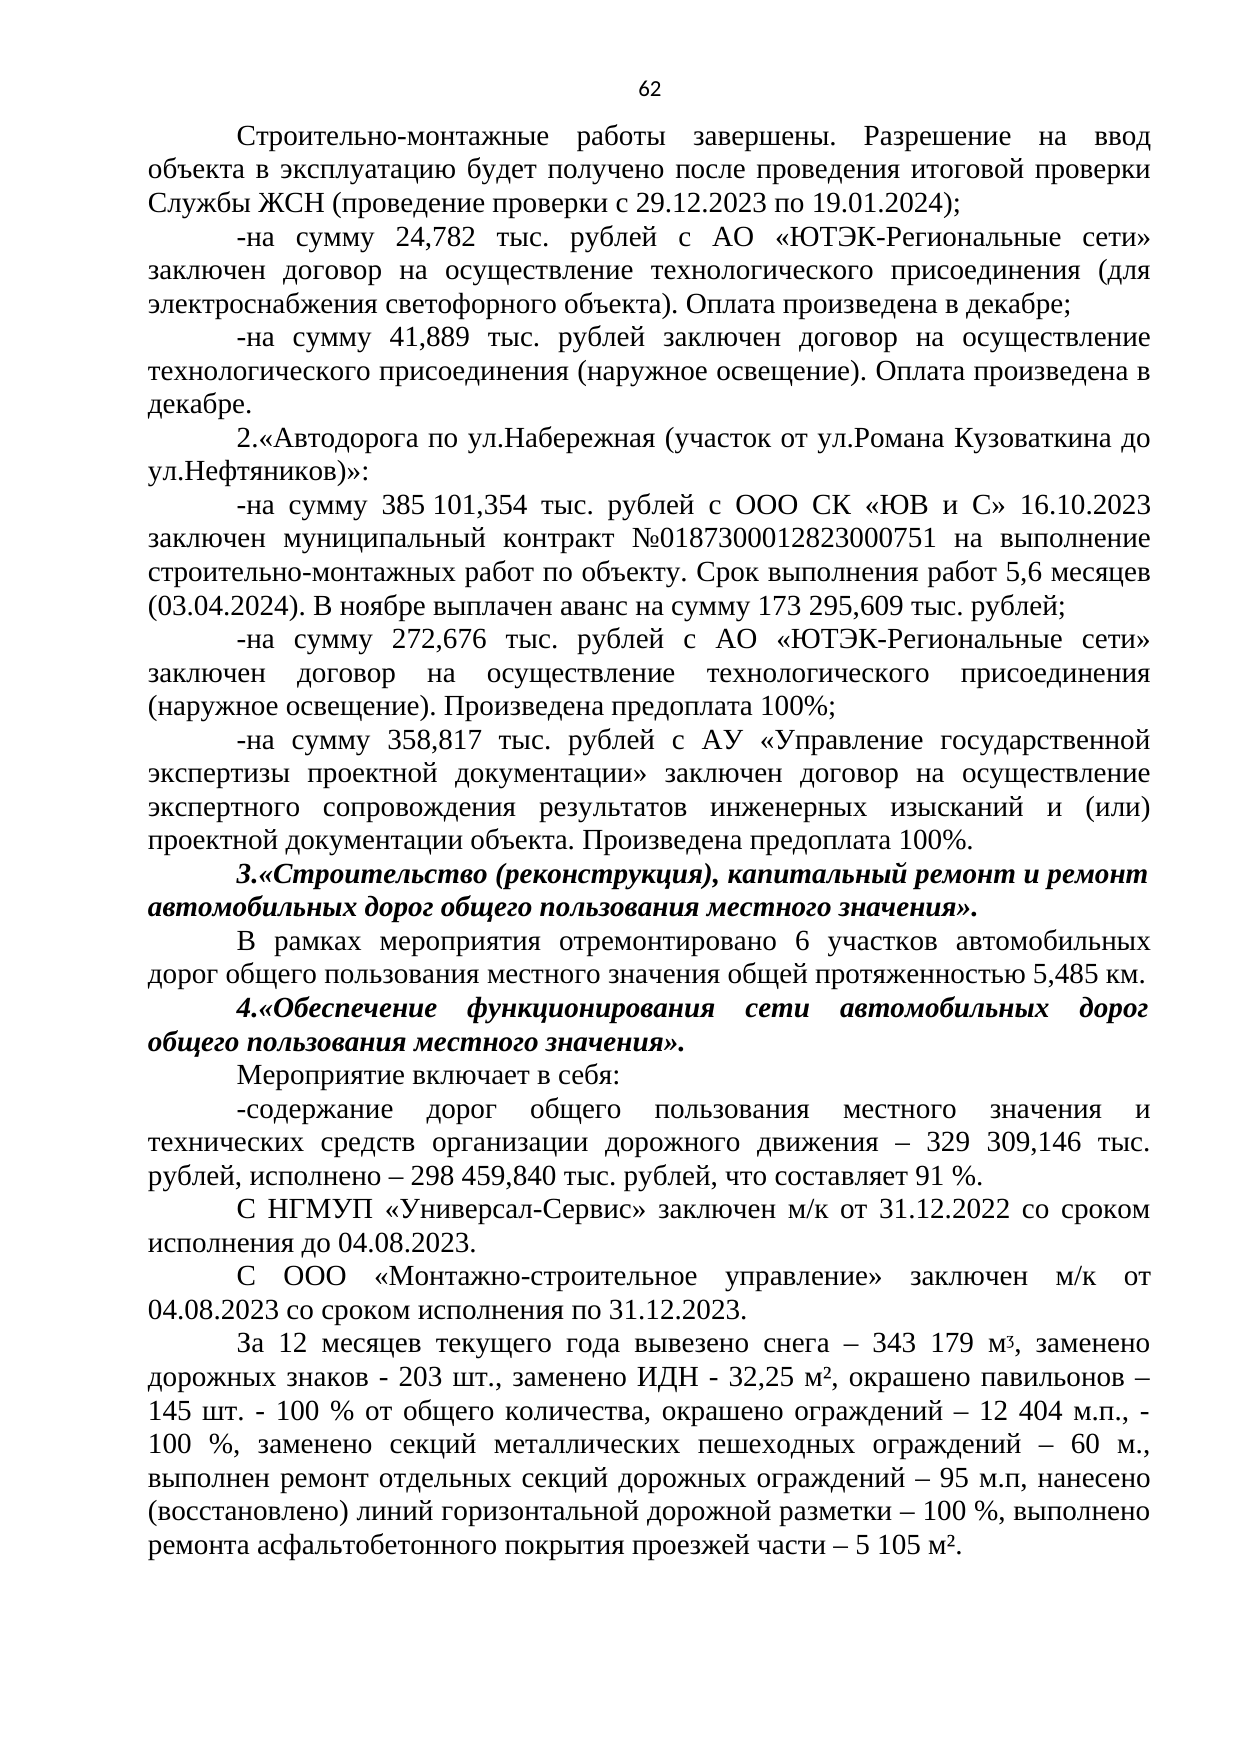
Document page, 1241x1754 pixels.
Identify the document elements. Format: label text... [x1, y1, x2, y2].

text -на сумму 385 101,354 тыс. рублей с ООО СК «ЮВ и С» 16.10.2023 заключен муниципальный контракт №0187300012823000751 на выполнение строительно-монтажных работ по объекту. Срок выполнения работ 5,6 месяцев (03.04.2024). В ноябре выплачен аванс на сумму 173 295,609 тыс. рублей; [148, 487, 1152, 621]
text -содержание дорог общего пользования местного значения и технических средств организации дорожного движения – 329 309,146 тыс. рублей, исполнено – 298 459,840 тыс. рублей, что составляет 91 %. [148, 1091, 1152, 1191]
text 4.«Обеспечение функционирования сети автомобильных дорог общего пользования местного значения». [148, 990, 1152, 1057]
text За 12 месяцев текущего года вывезено снега – 343 179 мᶾ, заменено дорожных знаков - 203 шт., заменено ИДН - 32,25 м², окрашено павильонов – 145 шт. - 100 % от общего количества, окрашено ограждений – 12 404 м.п., - 100 %, заменено секций металлических пешеходных ограждений – 60 м., выполнен ремонт отдельных секций дорожных ограждений – 95 м.п, нанесено (восстановлено) линий горизонтальной дорожной разметки – 100 %, выполнено ремонта асфальтобетонного покрытия проезжей части – 5 105 м². [148, 1326, 1152, 1625]
text -на сумму 24,782 тыс. рублей с АО «ЮТЭК-Региональные сети» заключен договор на осуществление технологического присоединения (для электроснабжения светофорного объекта). Оплата произведена в декабре; [148, 219, 1152, 319]
text -на сумму 41,889 тыс. рублей заключен договор на осуществление технологического присоединения (наружное освещение). Оплата произведена в декабре. [148, 319, 1152, 420]
text В рамках мероприятия отремонтировано 6 участков автомобильных дорог общего пользования местного значения общей протяженностью 5,485 км. [148, 923, 1152, 990]
text -на сумму 358,817 тыс. рублей с АУ «Управление государственной экспертизы проектной документации» заключен договор на осуществление экспертного сопровождения результатов инженерных изысканий и (или) проектной документации объекта. Произведена предоплата 100%. [148, 722, 1152, 856]
text Мероприятие включает в себя: [148, 1057, 1152, 1091]
text -на сумму 272,676 тыс. рублей с АО «ЮТЭК-Региональные сети» заключен договор на осуществление технологического присоединения (наружное освещение). Произведена предоплата 100%; [148, 621, 1152, 722]
text 2.«Автодорога по ул.Набережная (участок от ул.Романа Кузоваткина до ул.Нефтяников)»: [148, 420, 1152, 487]
text 3.«Строительство (реконструкция), капитальный ремонт и ремонт автомобильных дорог общего пользования местного значения». [148, 856, 1152, 923]
text Строительно-монтажные работы завершены. Разрешение на ввод объекта в эксплуатацию будет получено после проведения итоговой проверки Службы ЖСН (проведение проверки с 29.12.2023 по 19.01.2024); [148, 118, 1152, 219]
text С НГМУП «Универсал-Сервис» заключен м/к от 31.12.2022 со сроком исполнения до 04.08.2023. [148, 1191, 1152, 1258]
text С ООО «Монтажно-строительное управление» заключен м/к от 04.08.2023 со сроком исполнения по 31.12.2023. [148, 1258, 1152, 1326]
